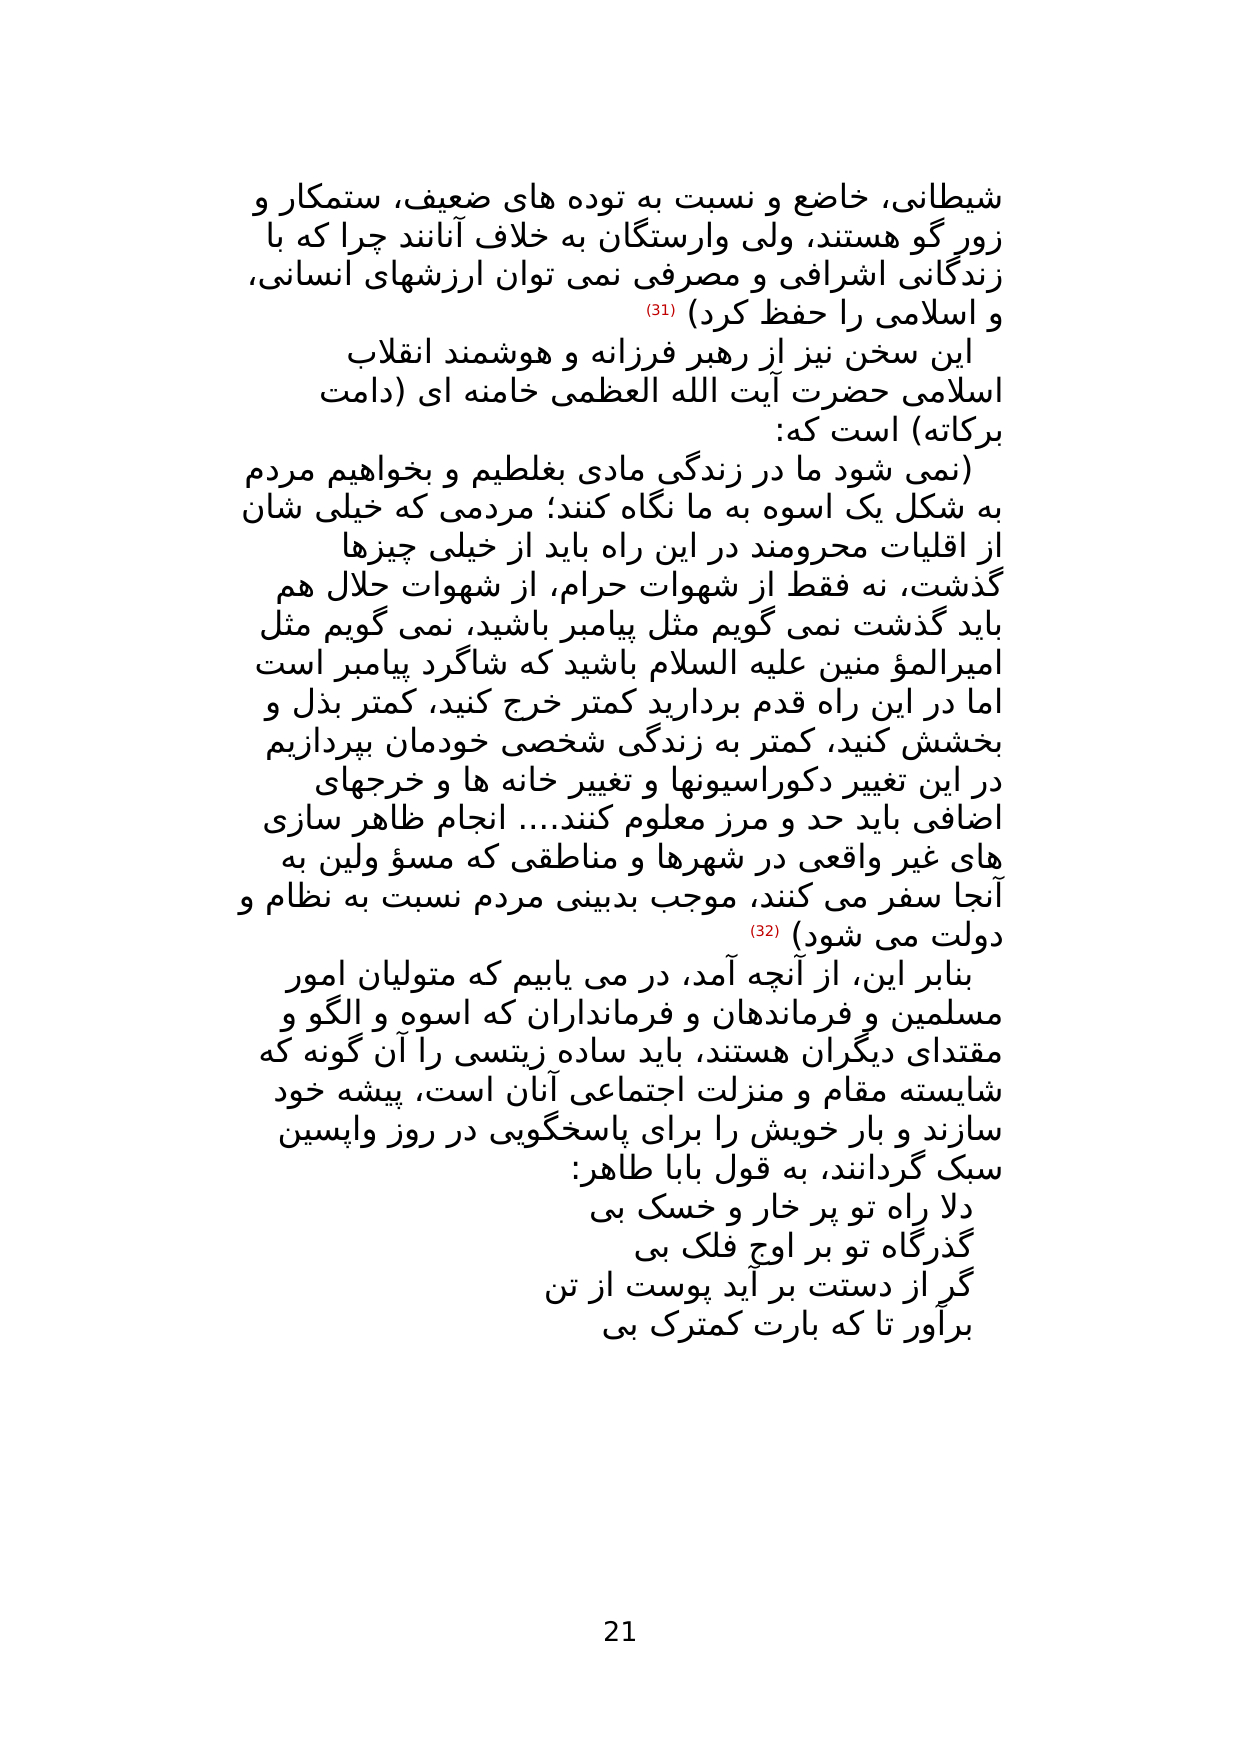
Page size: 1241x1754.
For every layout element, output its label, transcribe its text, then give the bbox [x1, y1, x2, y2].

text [236, 177, 1004, 333]
text (نمی شود ما در زندگی مادی بغلطیم و بخواهیم مردم به شکل یک اسوه به ما نگاه کنند؛ مردمی که خیلی شان از اقلیات محرومند در این راه باید از خیلی چیزها گذشت، نه فقط از شهوات حرام، از شهوات حلال هم باید گذشت نمی گویم مثل پیامبر باشید، نمی گویم مثل امیرالمؤ منین علیه السلام باشید که شاگرد پیامبر است اما در این راه قدم بردارید کمتر خرج کنید، کمتر بذل و بخشش کنید، کمتر به زندگی شخصی خودمان بپردازیم در این تغییر دکوراسیونها و تغییر خانه ها و خرجهای اضافی باید حد و مرز معلوم کنند.... انجام ظاهر سازی های غیر واقعی در شهرها و مناطقی که مسؤ ولین به آنجا سفر می کنند، موجب بدبینی مردم نسبت به نظام و دولت می شود) (32) [236, 449, 1004, 954]
text این سخن نیز از رهبر فرزانه و هوشمند انقلاب اسلامی حضرت آیت الله العظمی خامنه ای (دامت برکاته) است که: [236, 333, 1004, 449]
text گذرگاه تو بر اوج فلک بی [236, 1226, 1004, 1265]
text بنابر این، از آنچه آمد، در می یابیم که متولیان امور مسلمین و فرماندهان و فرمانداران که اسوه و الگو و مقتدای دیگران هستند، باید ساده زیتسی را آن گونه که شایسته مقام و منزلت اجتماعی آنان است، پیشه خود سازند و بار خویش را برای پاسخگویی در روز واپسین سبک گردانند، به قول بابا طاهر: [236, 954, 1004, 1187]
text برآور تا که بارت کمترک بی [236, 1304, 1004, 1343]
text گر از دستت بر آید پوست از تن [236, 1265, 1004, 1304]
text دلا راه تو پر خار و خسک بی [236, 1187, 1004, 1226]
